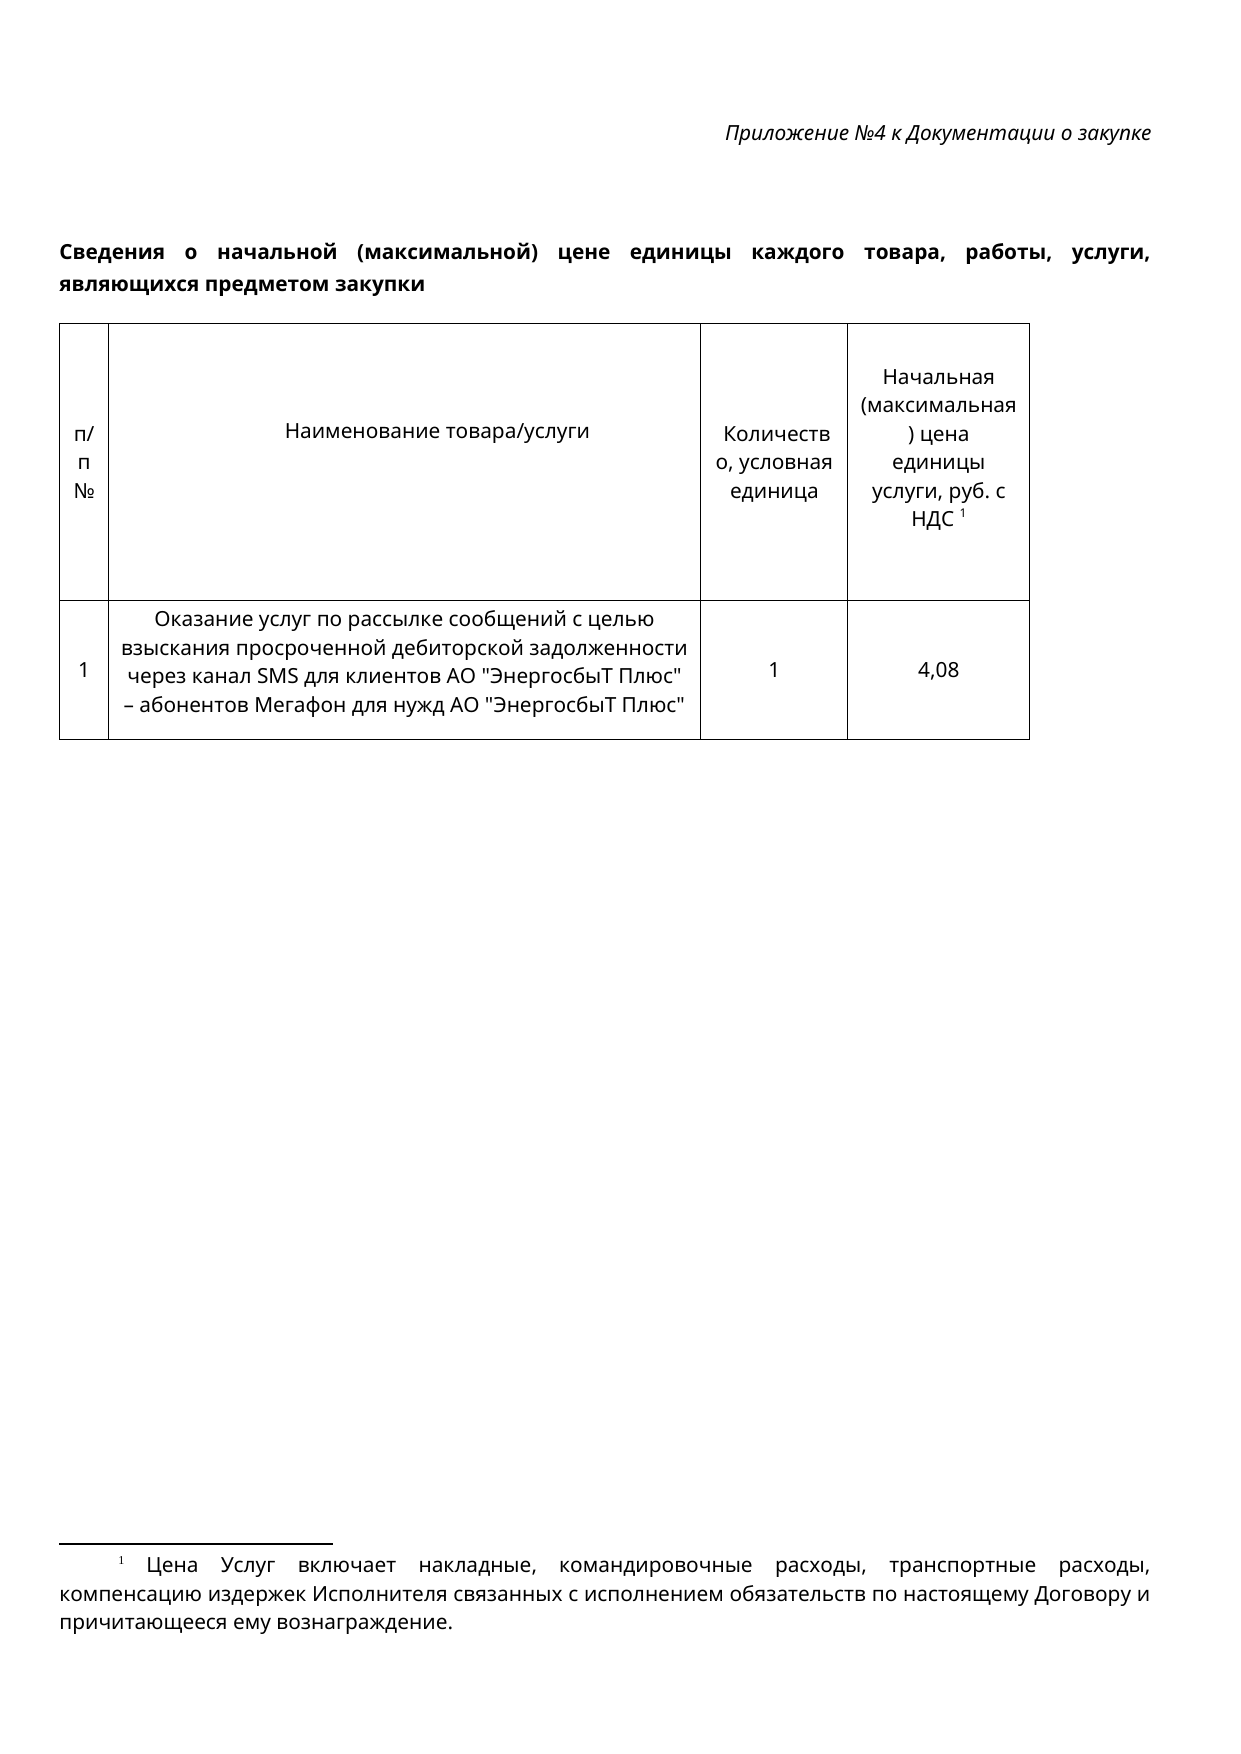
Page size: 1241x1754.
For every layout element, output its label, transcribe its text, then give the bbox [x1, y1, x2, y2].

table_cell Оказание услуг по рассылке сообщений с целью взыскания просроченной дебиторской задолженности через канал SMS для клиентов АО "ЭнергосбыТ Плюс" – абонентов Мегафон для нужд АО "ЭнергосбыТ Плюс" [109, 601, 700, 739]
table_header [109, 324, 700, 599]
table_cell 1 [60, 601, 108, 739]
table_cell 4,08 [848, 601, 1029, 739]
table_header п/п № [60, 324, 108, 599]
table_header Количество, условная единица [701, 324, 847, 599]
list Приложение №4 к Документации о закупке [134, 118, 1152, 147]
table_header Начальная (максимальная) цена единицы услуги, руб. с НДС [848, 324, 1029, 599]
table_cell 1 [701, 601, 847, 739]
text Сведения о начальной (максимальной) цене единицы каждого товара, работы, услуги, являющихся предметом закупки [59, 237, 1152, 298]
